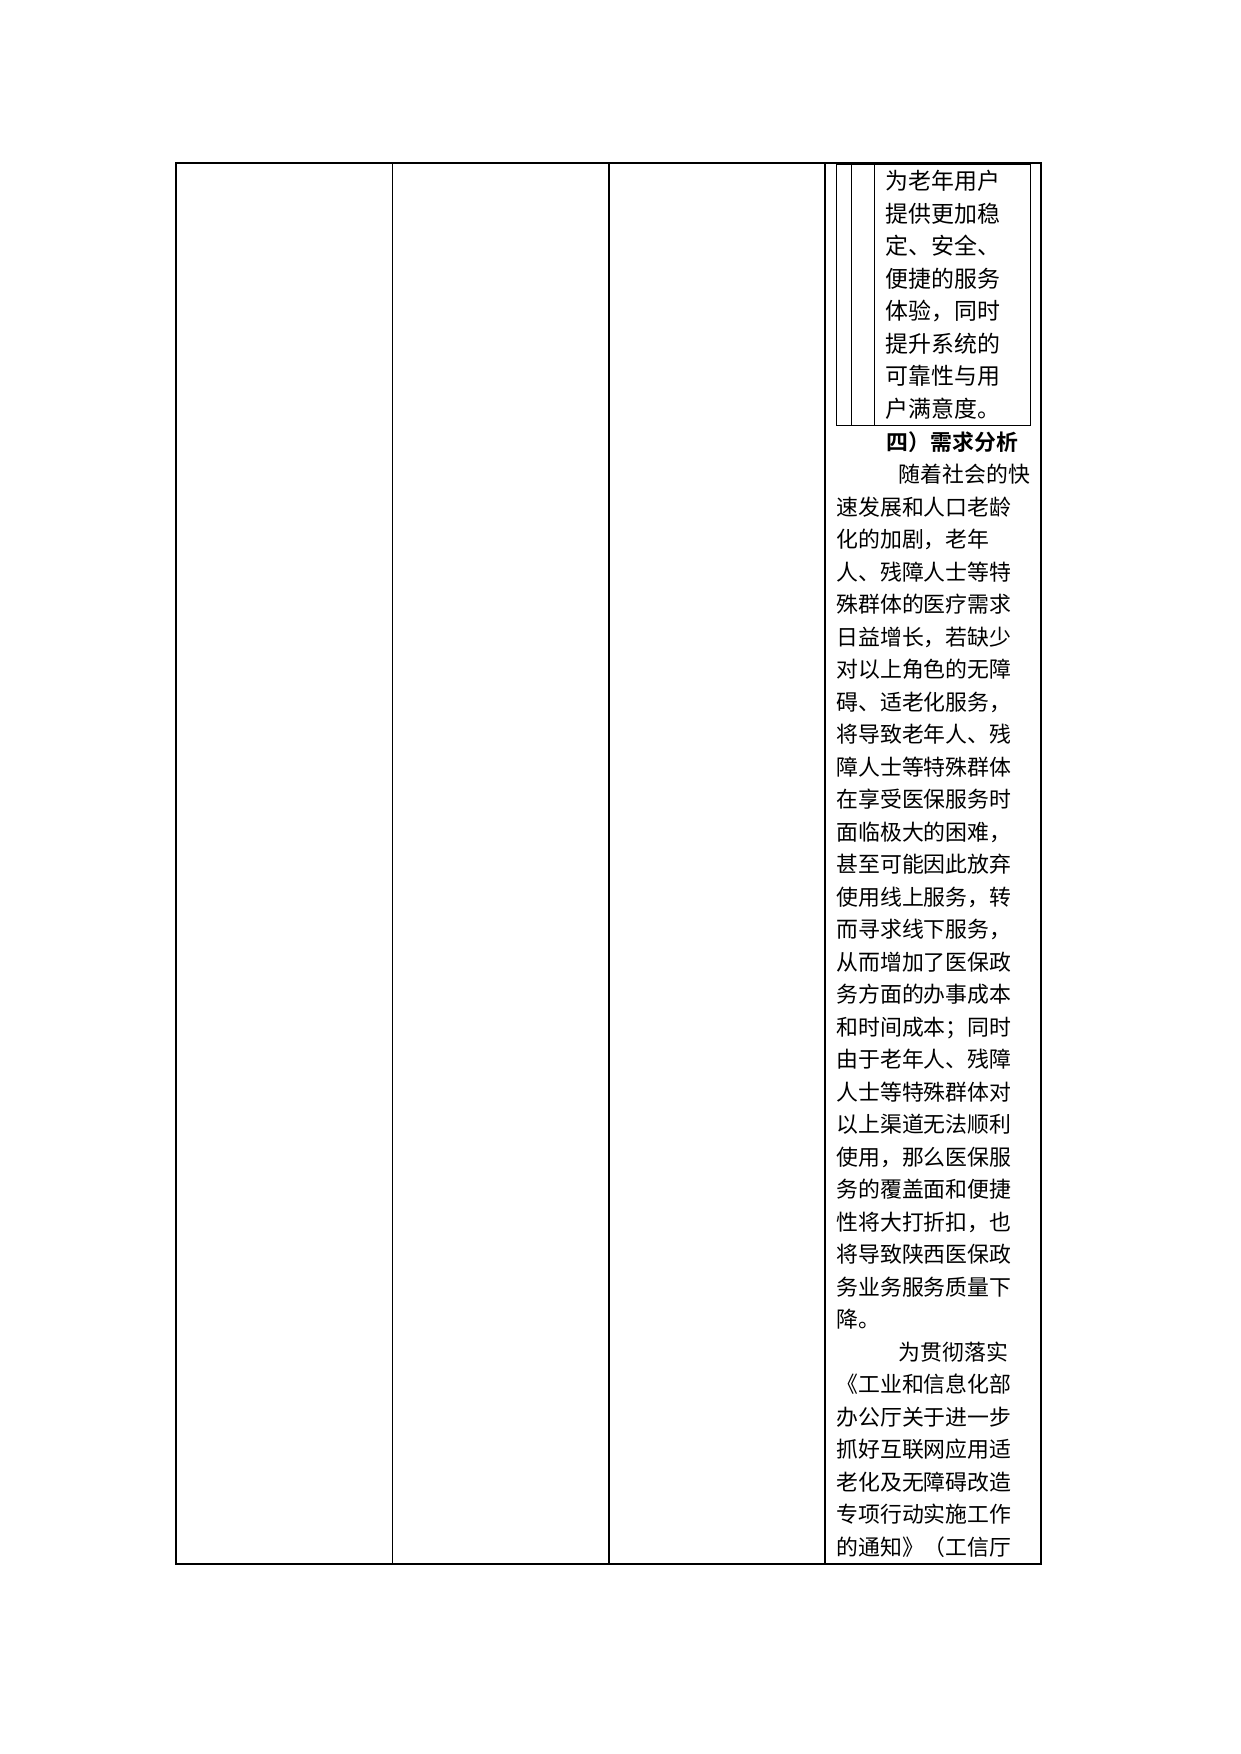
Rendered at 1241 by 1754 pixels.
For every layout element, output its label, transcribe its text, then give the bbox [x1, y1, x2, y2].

table_cell 1 [393, 164, 608, 1563]
table_cell [610, 164, 824, 1563]
table_cell [177, 164, 392, 1563]
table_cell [826, 164, 1040, 1563]
